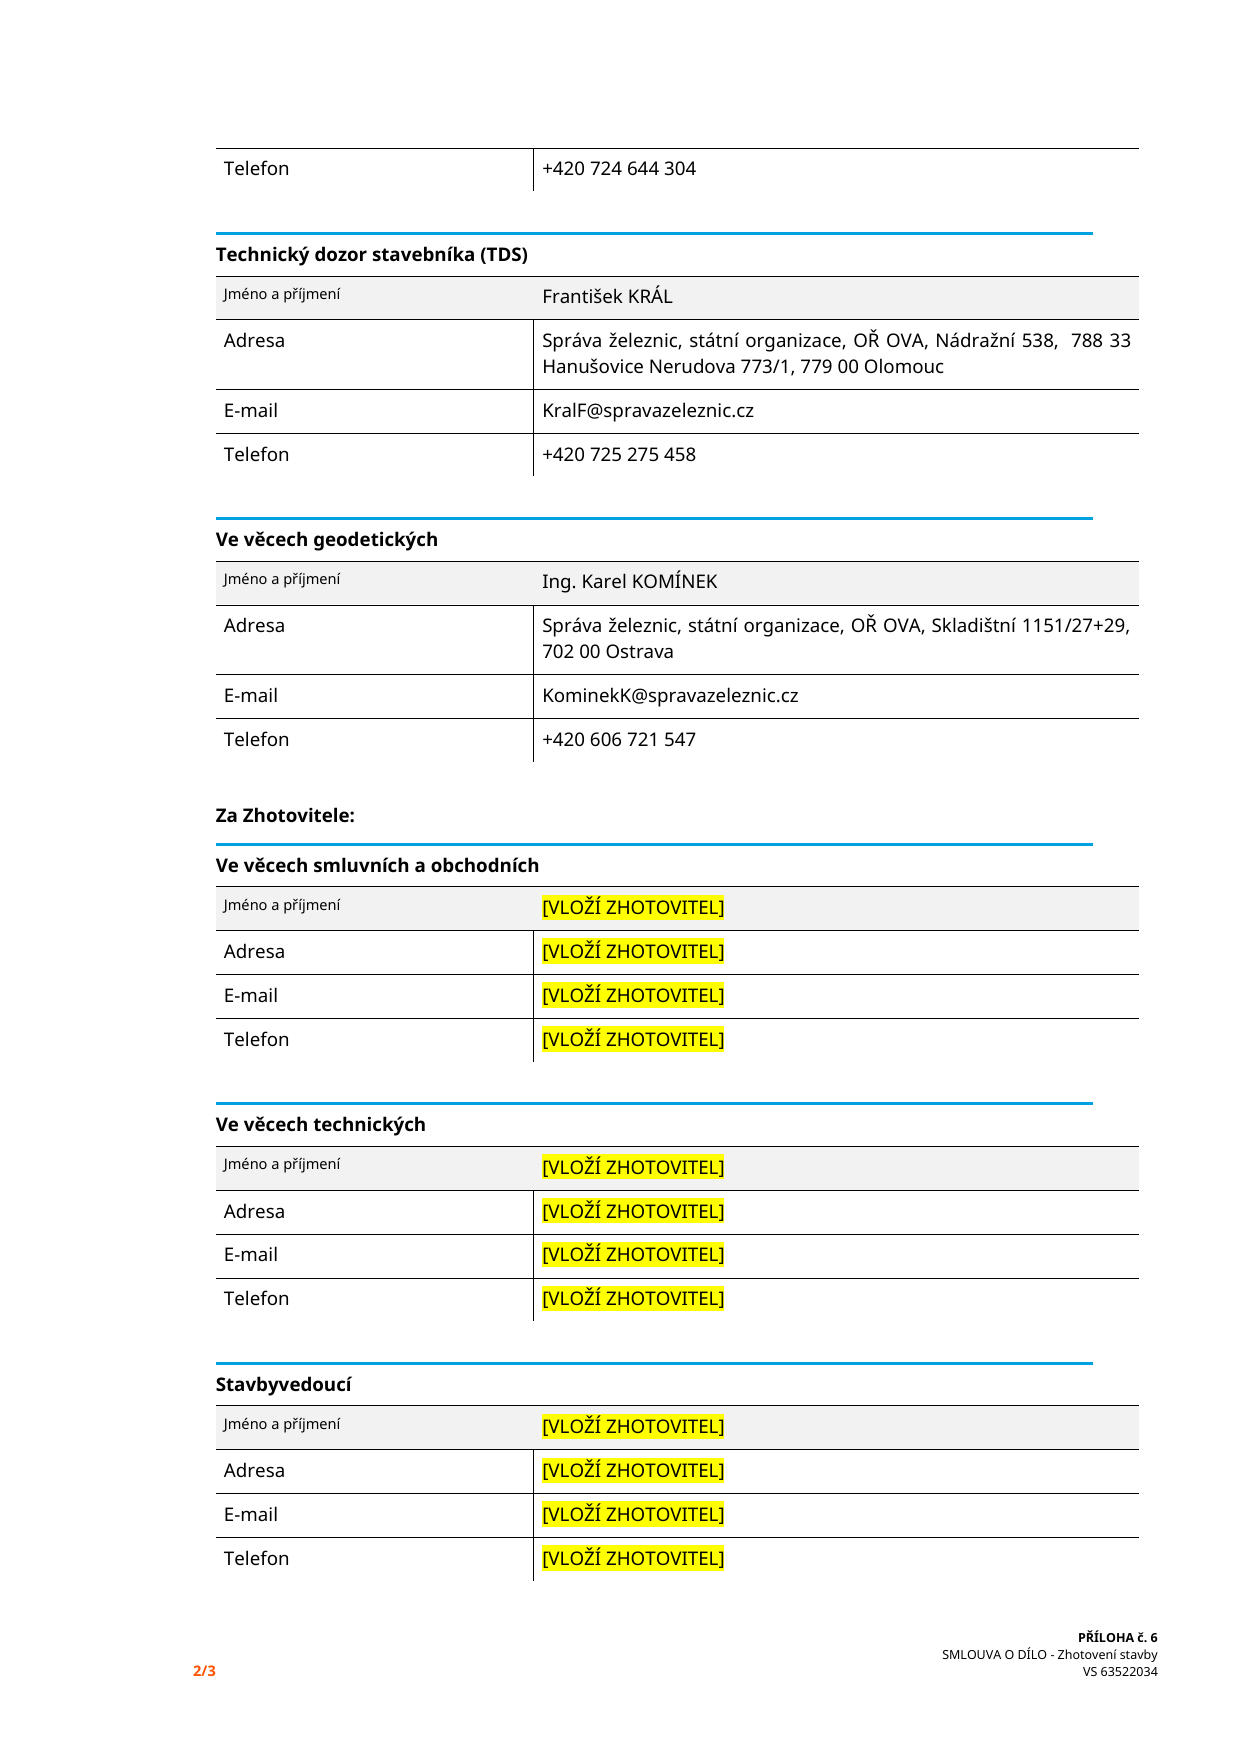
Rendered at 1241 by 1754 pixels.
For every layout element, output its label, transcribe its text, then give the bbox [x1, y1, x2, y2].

table_cell Telefon [216, 149, 533, 191]
table_cell Správa železnic, státní organizace, OŘ OVA, Nádražní 538, 788 33 Hanušovice Nerudova 773/1, 779 00 Olomouc [534, 320, 1139, 389]
table_cell [VLOŽÍ ZHOTOVITEL] [534, 1019, 1139, 1062]
table_cell +420 606 721 547 [534, 719, 1139, 762]
table_cell +420 724 644 304 [534, 149, 1139, 191]
table_cell KominekK@spravazeleznic.cz [534, 675, 1139, 718]
table_header Jméno a příjmení [216, 1147, 534, 1190]
table_cell +420 725 275 458 [534, 434, 1139, 476]
table_header Jméno a příjmení [216, 887, 534, 930]
table_cell Adresa [216, 1450, 533, 1493]
table_cell Telefon [216, 1019, 533, 1062]
table_cell [VLOŽÍ ZHOTOVITEL] [534, 1235, 1139, 1277]
table_header [VLOŽÍ ZHOTOVITEL] [534, 1147, 1139, 1190]
table_header Jméno a příjmení [216, 562, 534, 604]
table_header Jméno a příjmení [216, 277, 534, 319]
table_cell E-mail [216, 390, 533, 433]
table_cell Telefon [216, 1538, 533, 1581]
table_cell [VLOŽÍ ZHOTOVITEL] [534, 1538, 1139, 1581]
table_cell Adresa [216, 931, 533, 974]
table_cell E-mail [216, 1235, 533, 1277]
table_header [VLOŽÍ ZHOTOVITEL] [534, 1406, 1139, 1449]
text Stavbyvedoucí [216, 1365, 1093, 1397]
table_cell KralF@spravazeleznic.cz [534, 390, 1139, 433]
table_cell [VLOŽÍ ZHOTOVITEL] [534, 1279, 1139, 1321]
table_cell [VLOŽÍ ZHOTOVITEL] [534, 1494, 1139, 1537]
table_cell Telefon [216, 434, 533, 476]
table_cell E-mail [216, 1494, 533, 1537]
table_header [VLOŽÍ ZHOTOVITEL] [534, 887, 1139, 930]
table_cell E-mail [216, 975, 533, 1018]
table_cell E-mail [216, 675, 533, 718]
table_header František KRÁL [534, 277, 1139, 319]
table_cell Správa železnic, státní organizace, OŘ OVA, Skladištní 1151/27+29, 702 00 Ostrava [534, 606, 1139, 674]
table_cell [VLOŽÍ ZHOTOVITEL] [534, 931, 1139, 974]
table_cell Adresa [216, 606, 533, 674]
table_header Jméno a příjmení [216, 1406, 534, 1449]
text Technický dozor stavebníka (TDS) [216, 235, 1093, 267]
table_cell [VLOŽÍ ZHOTOVITEL] [534, 1450, 1139, 1493]
text Za Zhotovitele: [216, 802, 1093, 828]
text Ve věcech smluvních a obchodních [216, 846, 1093, 877]
table_cell Telefon [216, 719, 533, 762]
table_cell [VLOŽÍ ZHOTOVITEL] [534, 1191, 1139, 1233]
text Ve věcech geodetických [216, 520, 1093, 552]
table_header Ing. Karel KOMÍNEK [534, 562, 1139, 604]
table_cell [VLOŽÍ ZHOTOVITEL] [534, 975, 1139, 1018]
table_cell Adresa [216, 1191, 533, 1233]
table_cell Telefon [216, 1279, 533, 1321]
table_cell Adresa [216, 320, 533, 389]
text Ve věcech technických [216, 1105, 1093, 1137]
